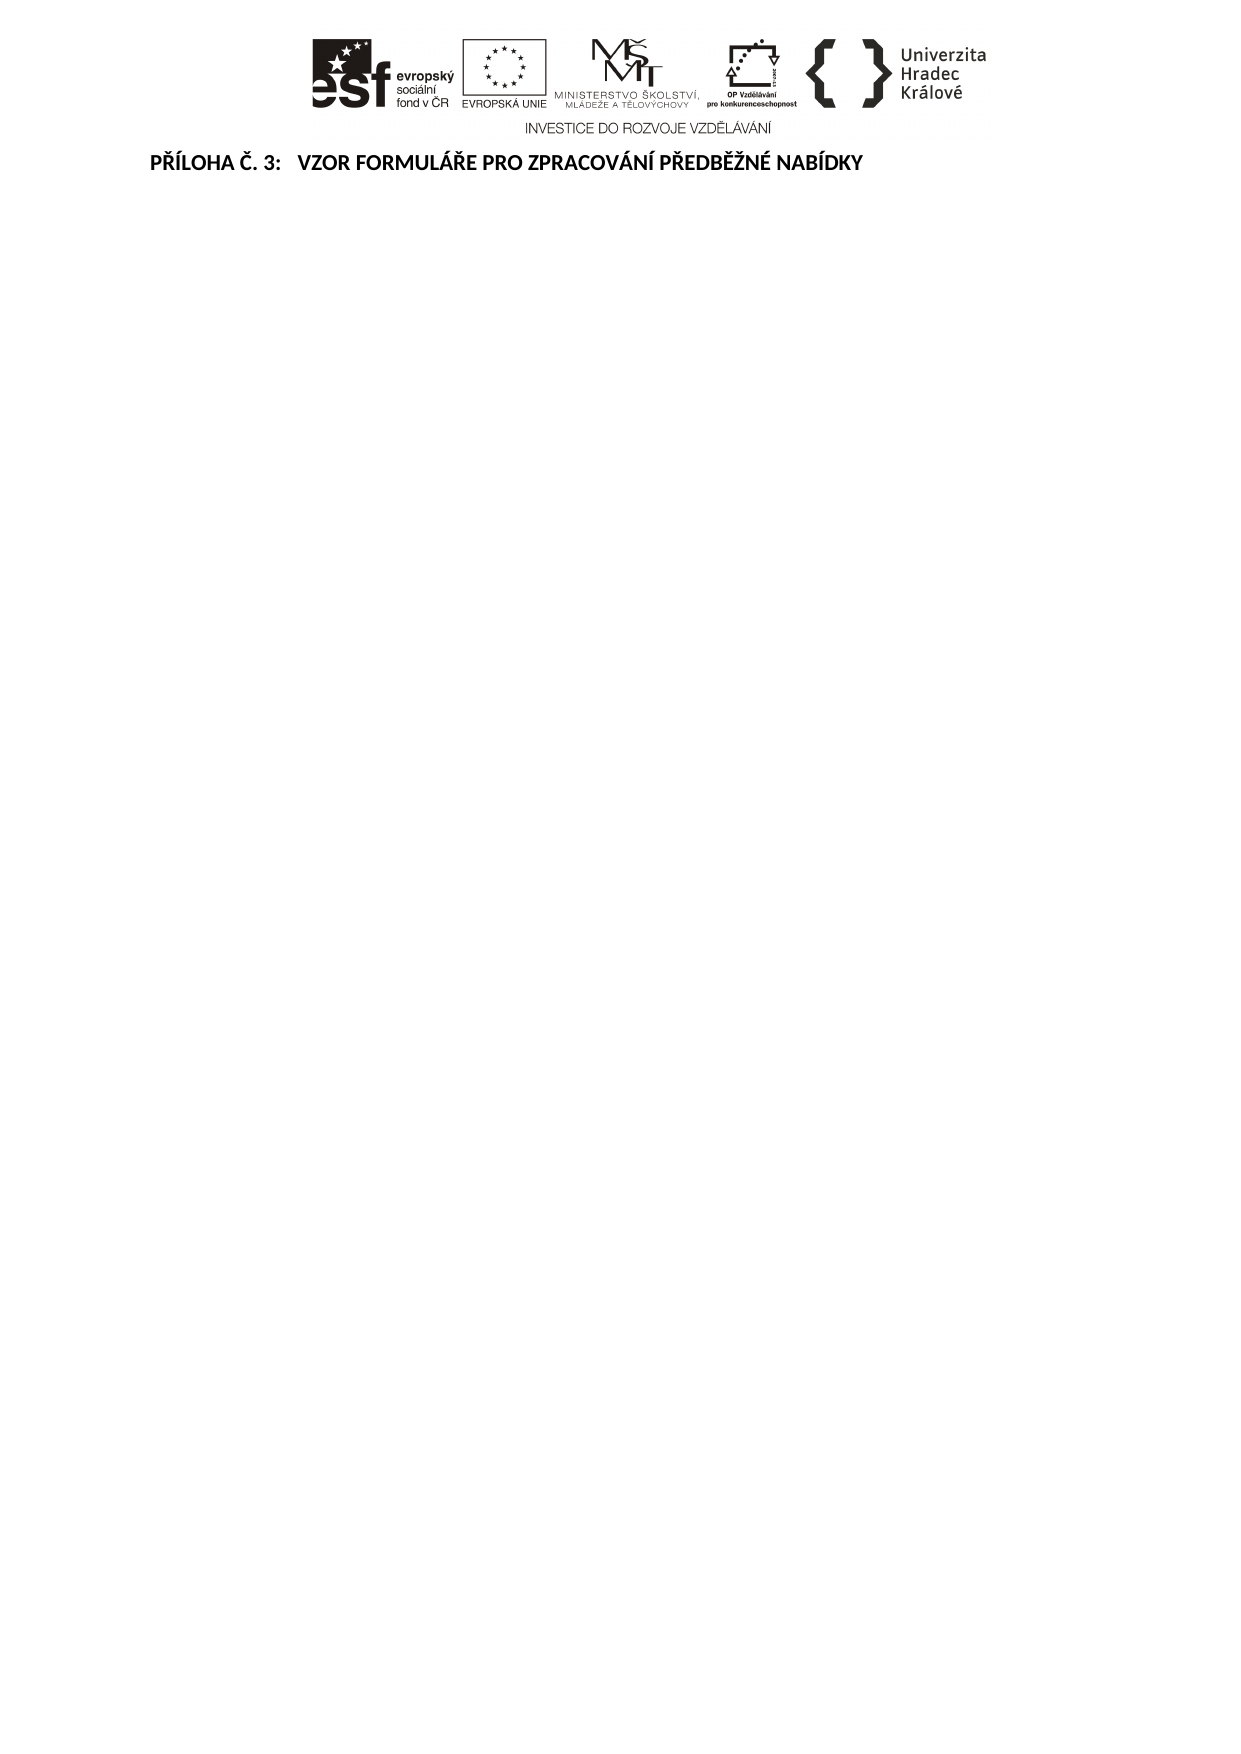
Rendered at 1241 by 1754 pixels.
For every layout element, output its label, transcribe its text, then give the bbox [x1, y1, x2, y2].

picture [304, 20, 993, 142]
text Příloha č. 3: VZOR FORMULÁŘE PRO ZPRACOVÁNÍ PŘEDBĚŽNÉ NABÍDKY [150, 148, 1122, 176]
